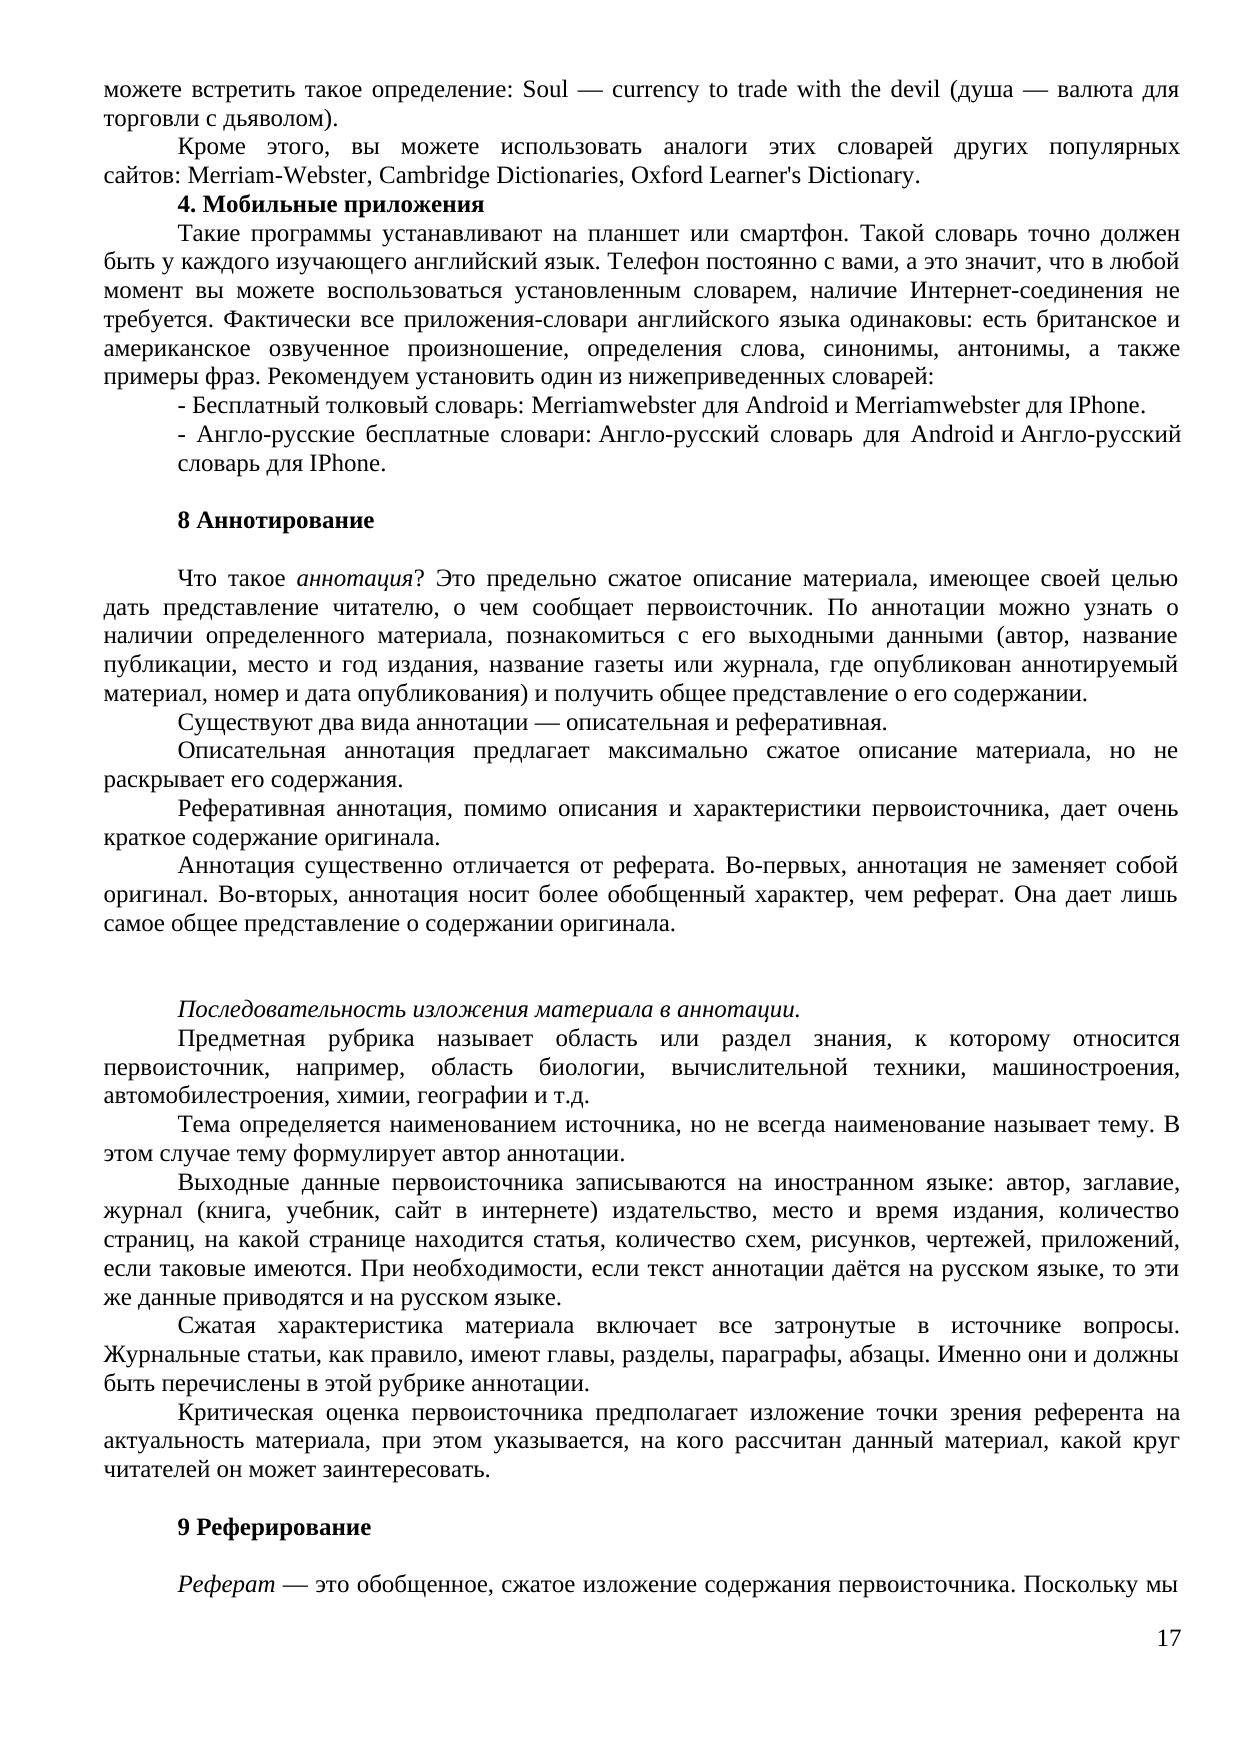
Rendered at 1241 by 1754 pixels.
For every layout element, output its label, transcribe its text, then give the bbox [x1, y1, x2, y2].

text Такие программы устанавливают на планшет или смартфон. Такой словарь точно должен быть у каждого изучающего английский язык. Телефон постоянно с вами, а это значит, что в любой момент вы можете воспользоваться установленным словарем, наличие Интернет-соединения не требуется. Фактически все приложения-словари английского языка одинаковы: есть британское и американское озвученное произношение, определения слова, синонимы, антонимы, а также примеры фраз. Рекомендуем установить один из нижеприведенных словарей: [103, 218, 1181, 390]
text Тема определяется наименованием источника, но не всегда наименование называет тему. В этом случае тему формулирует автор аннотации. [103, 1109, 1181, 1167]
text 8 Аннотирование [103, 506, 1181, 534]
text Критическая оценка первоисточника предполагает изложение точки зрения референта на актуальность материала, при этом указывается, на кого рассчитан данный материал, какой круг читателей он может заинтересовать. [103, 1397, 1181, 1483]
text Существуют два вида аннотации — описательная и реферативная. [103, 707, 1179, 736]
text 4. Мобильные приложения [103, 189, 1181, 218]
text Аннотация существенно отличается от реферата. Во-первых, аннотация не заменяет собой оригинал. Во-вторых, аннотация носит более обобщенный характер, чем реферат. Она дает лишь самое общее представление о содержании оригинала. [103, 851, 1179, 937]
text - Англо-русские бесплатные словари: Англо-русский словарь для Android и Англо-русский словарь для IPhone. [177, 419, 1181, 476]
text Выходные данные первоисточника записываются на иностранном языке: автор, заглавие, журнал (книга, учебник, сайт в интернете) издательство, место и время издания, количество страниц, на какой странице находится статья, количество схем, рисунков, чертежей, приложений, если таковые имеются. При необходимости, если текст аннотации даётся на русском языке, то эти же данные приводятся и на русском языке. [103, 1167, 1181, 1311]
text Описательная аннотация предлагает максимально сжатое описание материала, но не раскрывает его содержания. [103, 736, 1179, 793]
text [103, 74, 1181, 131]
text Что такое аннотация? Это предельно сжатое описание материала, имеющее своей целью дать представление читателю, о чем сообщает первоисточник. По аннотации можно узнать о наличии определенного материала, познакомиться с его выходными данными (автор, название публикации, место и год издания, название газеты или журнала, где опубликован аннотируемый материал, номер и дата опубликования) и получить общее представление о его содержании. [103, 563, 1179, 707]
text Сжатая характеристика материала включает все затронутые в источнике вопросы. Журнальные статьи, как правило, имеют главы, разделы, параграфы, абзацы. Именно они и должны быть перечислены в этой рубрике аннотации. [103, 1311, 1181, 1397]
text - Бесплатный толковый словарь: Merriamwebster для Android и Merriamwebster для IPhone. [103, 390, 1181, 419]
text Предметная рубрика называет область или раздел знания, к которому относится первоисточник, например, область биологии, вычислительной техники, машиностроения, автомобилестроения, химии, географии и т.д. [103, 1023, 1181, 1109]
text Последовательность изложения материала в аннотации. [103, 994, 1181, 1023]
text Реферативная аннотация, помимо описания и характеристики первоисточника, дает очень краткое содержание оригинала. [103, 793, 1179, 851]
text Кроме этого, вы можете использовать аналоги этих словарей других популярных сайтов: Merriam-Webster, Cambridge Dictionaries, Oxford Learner's Dictionary. [103, 131, 1181, 189]
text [103, 1569, 1179, 1598]
text 9 Реферирование [103, 1512, 1179, 1541]
